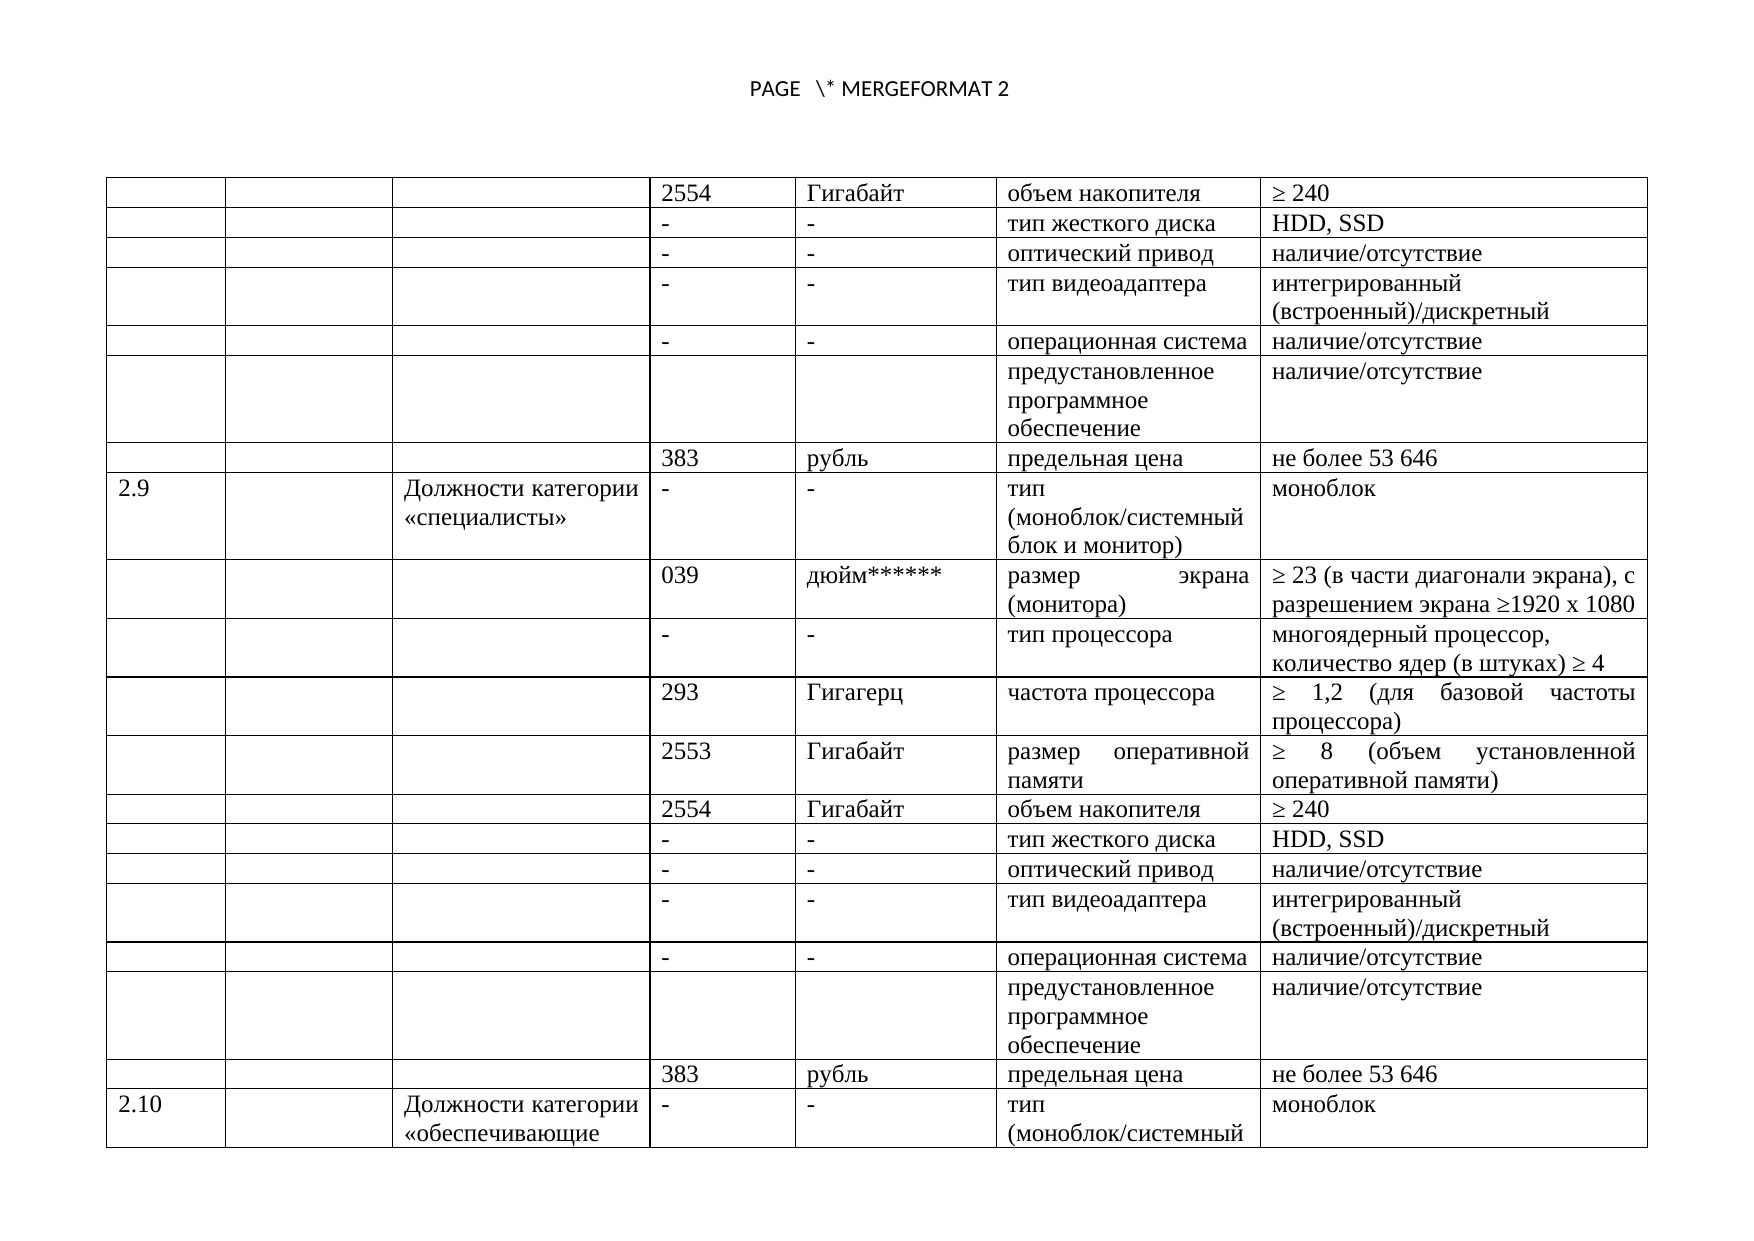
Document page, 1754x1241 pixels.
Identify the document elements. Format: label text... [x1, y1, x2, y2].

table_cell 383 [651, 443, 795, 472]
table_cell [226, 1060, 392, 1088]
table_cell - [651, 208, 795, 237]
table_cell [226, 473, 392, 559]
table_cell [393, 560, 649, 618]
table_cell рубль [796, 443, 996, 472]
table_cell дюйм****** [796, 560, 996, 618]
table_cell - [796, 824, 996, 853]
table_cell [226, 238, 392, 267]
table_cell [107, 238, 225, 267]
table_cell [393, 1060, 649, 1088]
table_cell 2.10 [107, 1089, 225, 1147]
table_cell - [651, 943, 795, 971]
table_cell [393, 943, 649, 971]
table_cell [393, 268, 649, 325]
table_cell 293 [651, 678, 795, 735]
table_cell размер оперативной памяти [997, 736, 1260, 793]
table_cell [107, 943, 225, 971]
table_cell [107, 208, 225, 237]
table_cell наличие/отсутствие [1261, 326, 1647, 355]
table_cell [107, 178, 225, 207]
table_cell [226, 736, 392, 793]
table_cell тип видеоадаптера [997, 268, 1260, 325]
table_cell - [651, 326, 795, 355]
table_cell [226, 178, 392, 207]
table_cell моноблок [1261, 473, 1647, 559]
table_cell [997, 1089, 1260, 1147]
table_cell не более 53 646 [1261, 1060, 1647, 1088]
table_cell [107, 356, 225, 442]
table_cell тип процессора [997, 619, 1260, 676]
table_cell HDD, SSD [1261, 824, 1647, 853]
table_cell [226, 854, 392, 883]
table_cell HDD, SSD [1261, 208, 1647, 237]
table_cell предельная цена [997, 1060, 1260, 1088]
table_cell [651, 972, 795, 1058]
table_cell [107, 824, 225, 853]
table_cell ≥ 1,2 (для базовой частоты процессора) [1261, 678, 1647, 735]
table_cell - [796, 1089, 996, 1147]
table_cell [107, 1060, 225, 1088]
table_cell [226, 795, 392, 823]
table_cell - [651, 1089, 795, 1147]
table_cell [393, 1089, 649, 1147]
table_cell интегрированный (встроенный)/дискретный [1261, 268, 1647, 325]
table_cell [107, 678, 225, 735]
table_cell - [796, 473, 996, 559]
table_cell [393, 736, 649, 793]
table_cell [393, 178, 649, 207]
table_cell [393, 443, 649, 472]
table_cell [393, 884, 649, 941]
table_cell - [796, 208, 996, 237]
table_cell наличие/отсутствие [1261, 854, 1647, 883]
table_cell - [651, 473, 795, 559]
table_cell Гигабайт [796, 795, 996, 823]
table_cell [107, 268, 225, 325]
table_cell [393, 208, 649, 237]
table_cell [796, 356, 996, 442]
table_cell наличие/отсутствие [1261, 238, 1647, 267]
table_cell [226, 268, 392, 325]
table_cell - [796, 238, 996, 267]
table_cell 2554 [651, 795, 795, 823]
table_cell ≥ 240 [1261, 178, 1647, 207]
table_cell [226, 560, 392, 618]
table_cell [226, 943, 392, 971]
table_cell 383 [651, 1060, 795, 1088]
table_cell [393, 972, 649, 1058]
table_cell [226, 208, 392, 237]
table_cell - [651, 238, 795, 267]
table_cell наличие/отсутствие [1261, 356, 1647, 442]
table_cell [107, 619, 225, 676]
table_cell [226, 619, 392, 676]
table_cell ≥ 23 (в части диагонали экрана), с разрешением экрана ≥1920 x 1080 [1261, 560, 1647, 618]
table_cell [393, 238, 649, 267]
table_cell [393, 795, 649, 823]
table_cell [393, 619, 649, 676]
table_cell оптический привод [997, 854, 1260, 883]
table_cell оптический привод [997, 238, 1260, 267]
table_cell [107, 736, 225, 793]
table_cell [226, 1089, 392, 1147]
table_cell интегрированный (встроенный)/дискретный [1261, 884, 1647, 941]
table_cell [107, 560, 225, 618]
table_cell - [651, 268, 795, 325]
table_cell - [796, 854, 996, 883]
table_cell [226, 824, 392, 853]
table_cell объем накопителя [997, 178, 1260, 207]
table_cell [107, 854, 225, 883]
table_cell [107, 795, 225, 823]
table_cell многоядерный процессор, количество ядер (в штуках) ≥ 4 [1261, 619, 1647, 676]
table_cell [107, 884, 225, 941]
table_cell [226, 884, 392, 941]
table_cell [226, 326, 392, 355]
table_cell 039 [651, 560, 795, 618]
table_cell [107, 326, 225, 355]
table_cell операционная система [997, 326, 1260, 355]
table_cell [393, 824, 649, 853]
table_cell [393, 356, 649, 442]
table_cell ≥ 8 (объем установленной оперативной памяти) [1261, 736, 1647, 793]
table_cell тип (моноблок/системный блок и монитор) [997, 473, 1260, 559]
table_cell [393, 326, 649, 355]
table_cell [796, 972, 996, 1058]
table_cell Должности категории «специалисты» [393, 473, 649, 559]
table_cell тип видеоадаптера [997, 884, 1260, 941]
table_cell - [651, 854, 795, 883]
table_cell операционная система [997, 943, 1260, 971]
table_cell [651, 356, 795, 442]
table_cell предельная цена [997, 443, 1260, 472]
table_cell [393, 678, 649, 735]
table_cell 2553 [651, 736, 795, 793]
table_cell [393, 854, 649, 883]
table_cell [226, 678, 392, 735]
table_cell Гигабайт [796, 178, 996, 207]
table_cell ≥ 240 [1261, 795, 1647, 823]
table_cell - [796, 268, 996, 325]
table_cell - [651, 619, 795, 676]
table_cell - [796, 884, 996, 941]
table_cell наличие/отсутствие [1261, 972, 1647, 1058]
table_cell предустановленное программное обеспечение [997, 972, 1260, 1058]
table_cell предустановленное программное обеспечение [997, 356, 1260, 442]
table_cell - [796, 326, 996, 355]
table_cell - [651, 824, 795, 853]
table_cell - [796, 943, 996, 971]
table_cell [226, 356, 392, 442]
table_cell [107, 972, 225, 1058]
table_cell Гигабайт [796, 736, 996, 793]
table_cell наличие/отсутствие [1261, 943, 1647, 971]
table_cell - [651, 884, 795, 941]
table_cell [107, 443, 225, 472]
table_cell объем накопителя [997, 795, 1260, 823]
table_cell - [796, 619, 996, 676]
table_cell Гигагерц [796, 678, 996, 735]
table_cell тип жесткого диска [997, 824, 1260, 853]
table_cell [226, 443, 392, 472]
table_cell тип жесткого диска [997, 208, 1260, 237]
table_cell моноблок [1261, 1089, 1647, 1147]
table_cell размер экрана (монитора) [997, 560, 1260, 618]
table_cell [226, 972, 392, 1058]
table_cell частота процессора [997, 678, 1260, 735]
table_cell рубль [796, 1060, 996, 1088]
table_cell не более 53 646 [1261, 443, 1647, 472]
table_cell 2.9 [107, 473, 225, 559]
table_cell 2554 [651, 178, 795, 207]
